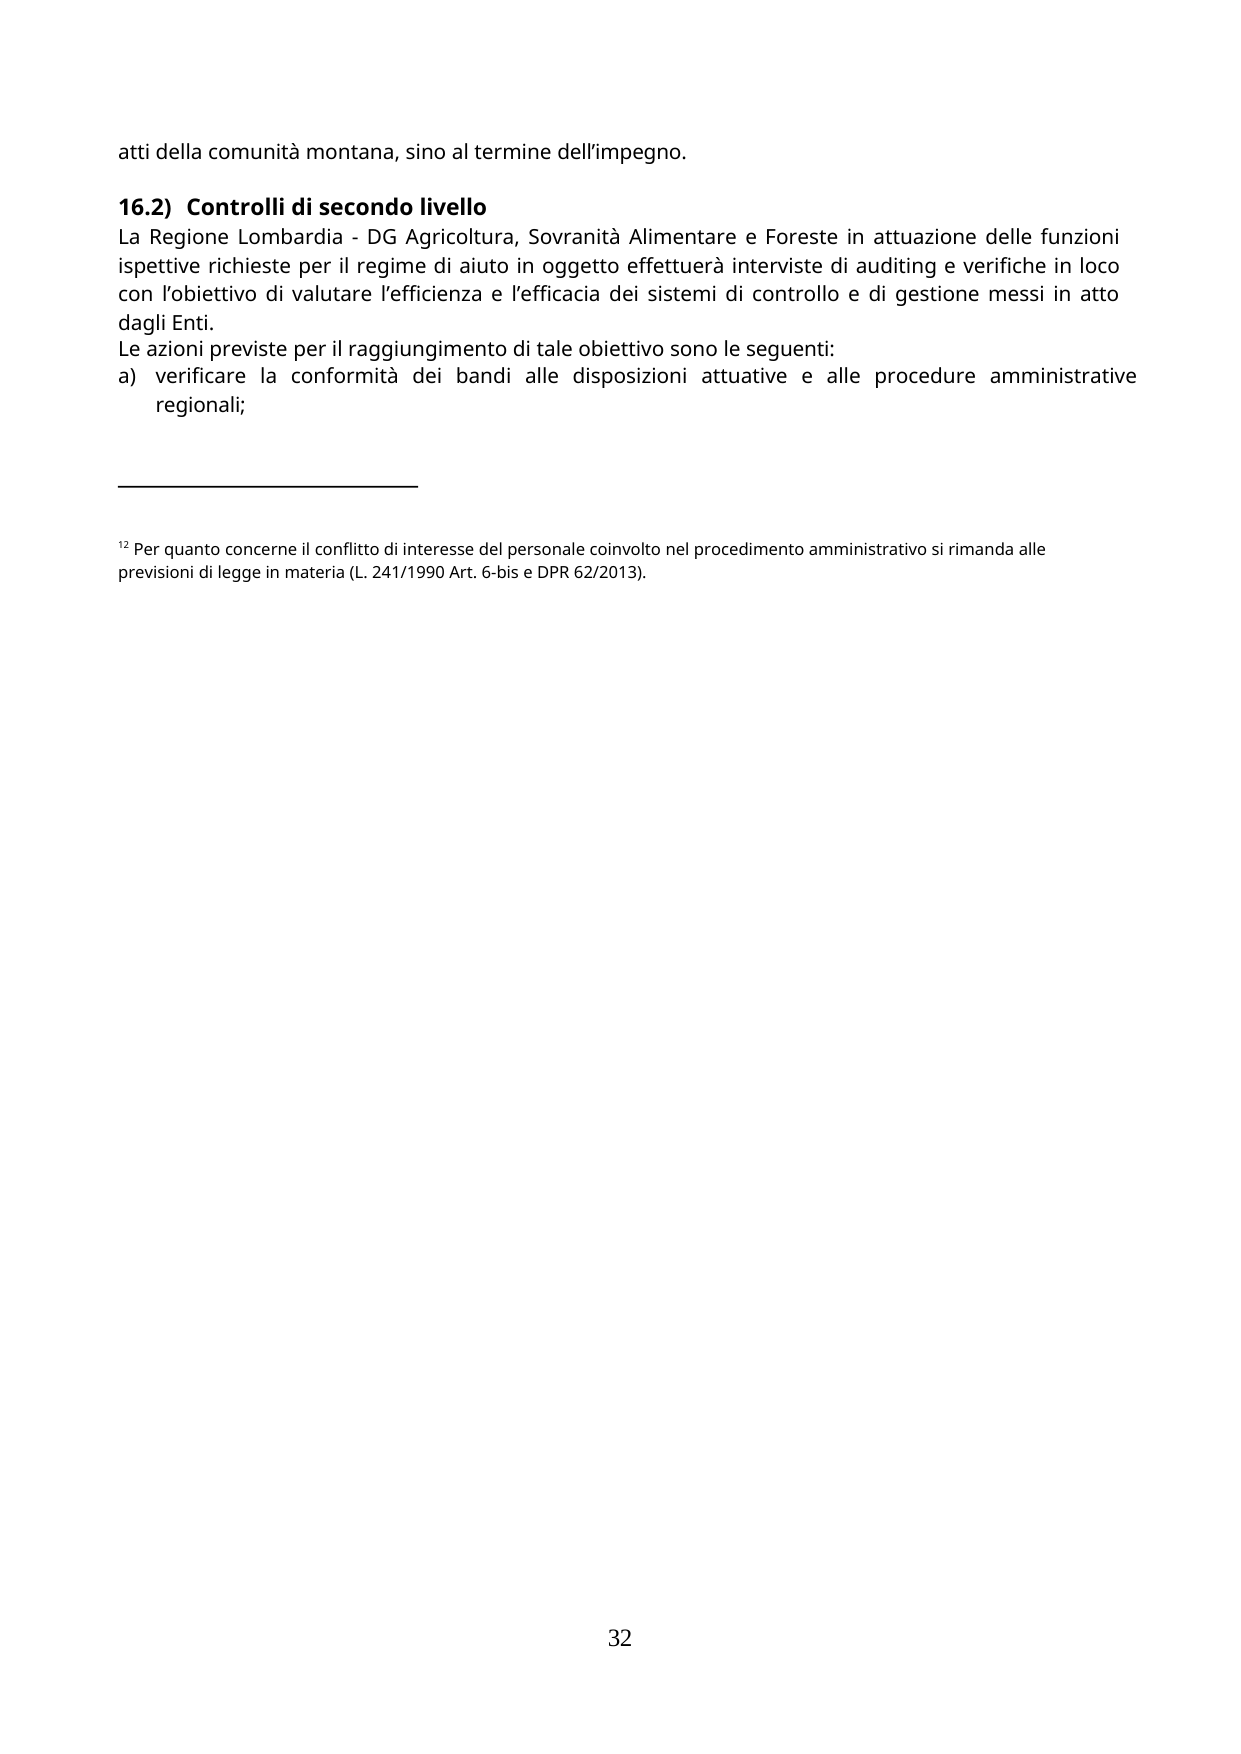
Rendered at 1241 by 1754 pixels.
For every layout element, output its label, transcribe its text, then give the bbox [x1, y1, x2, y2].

text 12 Per quanto concerne il conflitto di interesse del personale coinvolto nel procedimento amministrativo si rimanda alle previsioni di legge in materia (L. 241/1990 Art. 6-bis e DPR 62/2013). [118, 538, 1125, 583]
text Le azioni previste per il raggiungimento di tale obiettivo sono le seguenti: [118, 336, 1137, 361]
text La Regione Lombardia - DG Agricoltura, Sovranità Alimentare e Foreste in attuazione delle funzioni ispettive richieste per il regime di aiuto in oggetto effettuerà interviste di auditing e verifiche in loco con l’obiettivo di valutare l’efficienza e l’efficacia dei sistemi di controllo e di gestione messi in atto dagli Enti. [118, 222, 1122, 336]
subtitle Controlli di secondo livello [118, 191, 1137, 222]
text atti della comunità montana, sino al termine dell’impegno. [118, 137, 1137, 166]
list verificare la conformità dei bandi alle disposizioni attuative e alle procedure amministrative regionali; [118, 361, 1137, 418]
